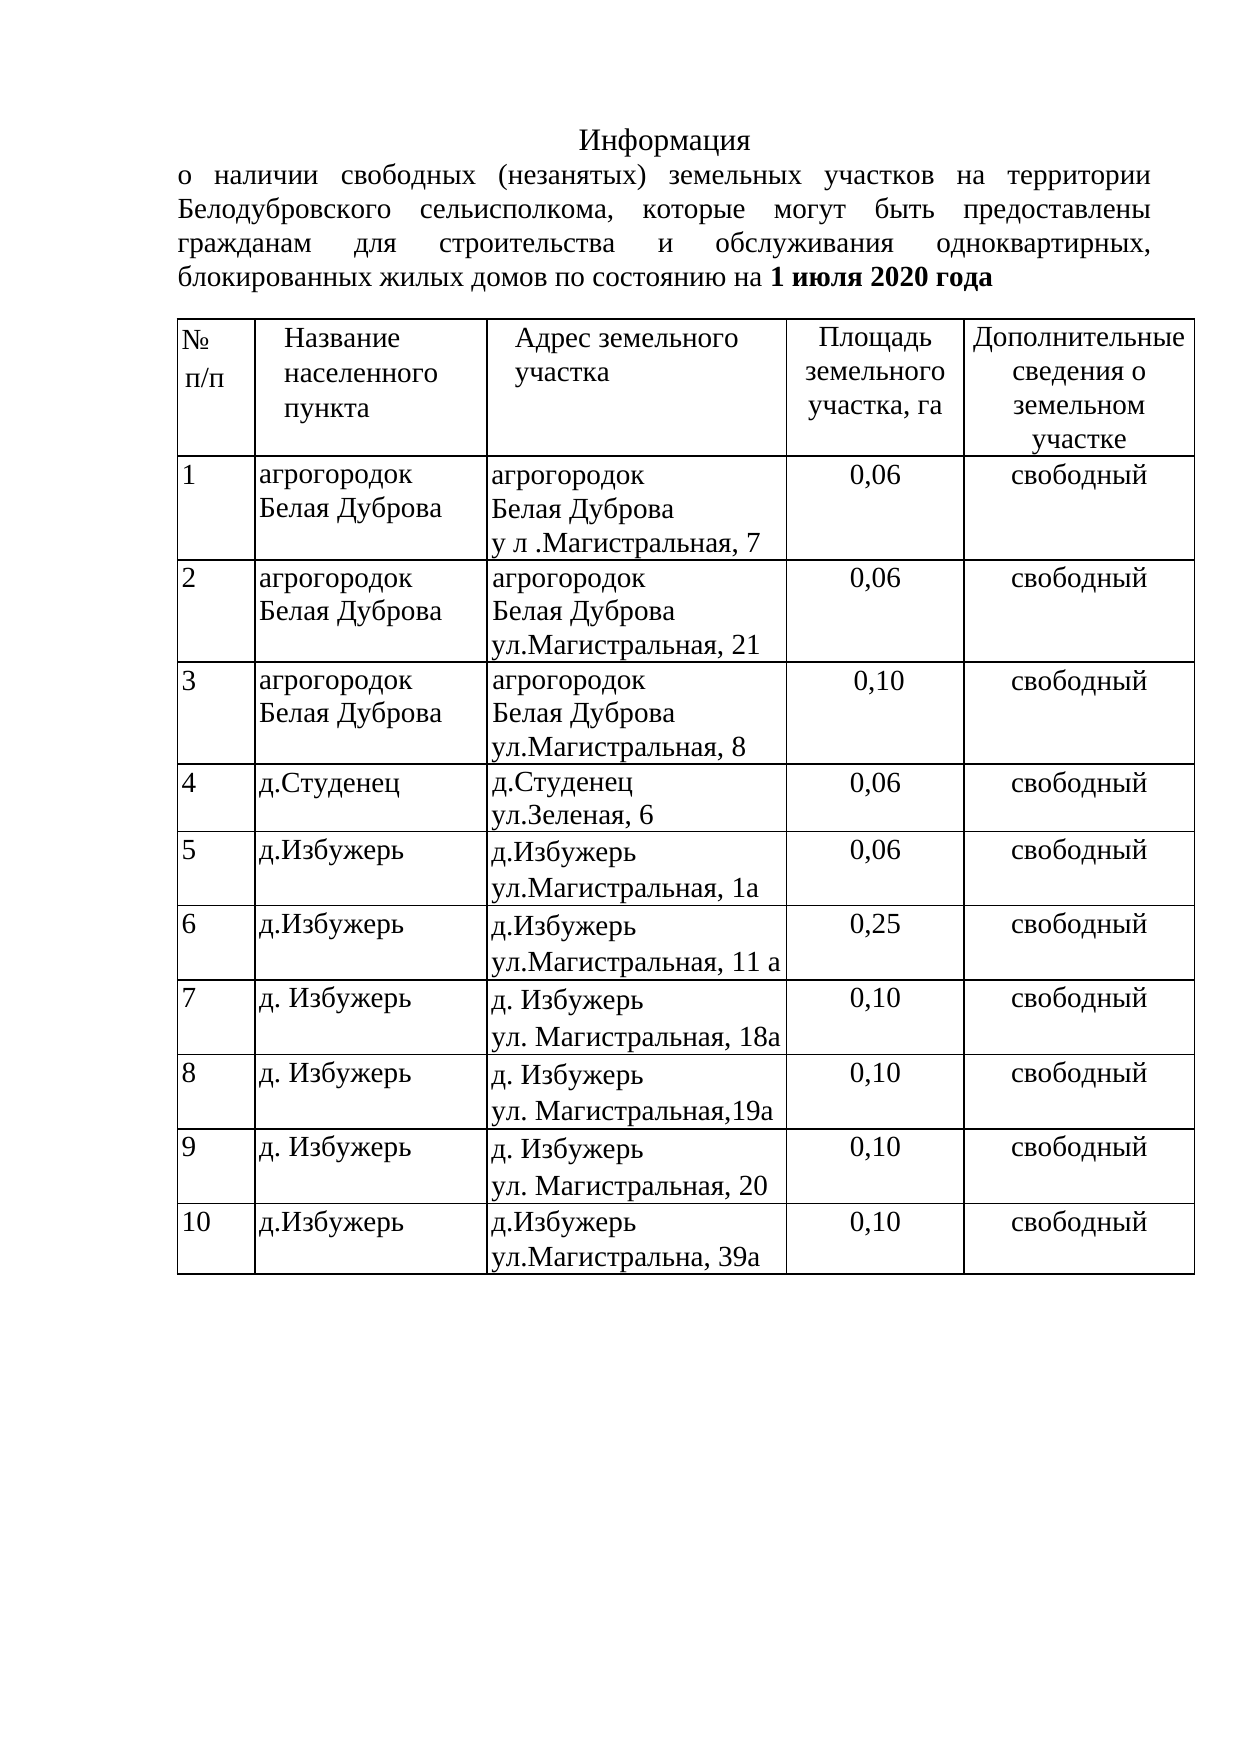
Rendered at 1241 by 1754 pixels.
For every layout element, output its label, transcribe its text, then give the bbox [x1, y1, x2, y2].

table_cell свободный [965, 1130, 1194, 1202]
table_cell д.Студенец [256, 765, 486, 831]
table_cell 0,06 [787, 457, 963, 559]
table_cell агрогородок Белая Дуброва [256, 663, 486, 763]
table_header Название населенного пункта [256, 320, 486, 455]
table_cell 6 [178, 906, 254, 979]
table_cell д.Избужерь ул.Магистральна, 39а [488, 1204, 786, 1273]
table_cell 5 [178, 832, 254, 904]
table_cell свободный [965, 765, 1194, 831]
table_cell д. Избужерь ул. Магистральная, 20 [488, 1130, 786, 1202]
table_cell д. Избужерь ул. Магистральная,19а [488, 1055, 786, 1128]
table_cell д.Студенец ул.Зеленая, 6 [488, 765, 786, 831]
table_cell д.Избужерь ул.Магистральная, 11 а [488, 906, 786, 979]
table_cell агрогородок Белая Дуброва ул.Магистральная, 8 [488, 663, 786, 763]
table_cell 9 [178, 1130, 254, 1202]
table_cell 0,10 [787, 1055, 963, 1128]
table_header № п/п [178, 320, 254, 455]
table_cell 2 [178, 561, 254, 661]
table_header Адрес земельного участка [488, 320, 786, 455]
table_cell д. Избужерь [256, 1130, 486, 1202]
table_cell д. Избужерь [256, 1055, 486, 1128]
table_cell свободный [965, 906, 1194, 979]
table_cell агрогородок Белая Дуброва [256, 561, 486, 661]
table_cell 4 [178, 765, 254, 831]
table_cell д. Избужерь [256, 981, 486, 1053]
table_cell 1 [178, 457, 254, 559]
table_cell 10 [178, 1204, 254, 1273]
table_header Площадь земельного участка, га [787, 320, 963, 455]
table_cell агрогородок Белая Дуброва [256, 457, 486, 559]
table_header Дополнительные сведения о земельном участке [965, 320, 1194, 455]
table_cell свободный [965, 663, 1194, 763]
table_cell 0,10 [787, 1204, 963, 1273]
table_cell свободный [965, 457, 1194, 559]
table_cell д.Избужерь [256, 832, 486, 904]
table_cell д. Избужерь ул. Магистральная, 18а [488, 981, 786, 1053]
table_cell свободный [965, 1055, 1194, 1128]
table_cell 0,10 [787, 663, 963, 763]
table_cell д.Избужерь ул.Магистральная, 1а [488, 832, 786, 904]
text о наличии свободных (незанятых) земельных участков на территории Белодубровского сельисполкома, которые могут быть предоставлены гражданам для строительства и обслуживания одноквартирных, блокированных жилых домов по состоянию на 1 июля 2020 года [177, 157, 1152, 293]
table_cell д.Избужерь [256, 906, 486, 979]
table_cell свободный [965, 1204, 1194, 1273]
table_cell 0,06 [787, 561, 963, 661]
table_cell 0,25 [787, 906, 963, 979]
table_cell свободный [965, 981, 1194, 1053]
table_cell 0,06 [787, 832, 963, 904]
table_cell свободный [965, 561, 1194, 661]
table_cell д.Избужерь [256, 1204, 486, 1273]
table_cell 8 [178, 1055, 254, 1128]
table_cell 3 [178, 663, 254, 763]
text Информация [177, 123, 1152, 157]
table_cell агрогородок Белая Дуброва ул.Магистральная, 21 [488, 561, 786, 661]
table_cell агрогородок Белая Дуброва у л .Магистральная, 7 [488, 457, 786, 559]
table_cell 0,06 [787, 765, 963, 831]
table_cell 0,10 [787, 1130, 963, 1202]
table_cell 0,10 [787, 981, 963, 1053]
table_cell 7 [178, 981, 254, 1053]
table_cell свободный [965, 832, 1194, 904]
